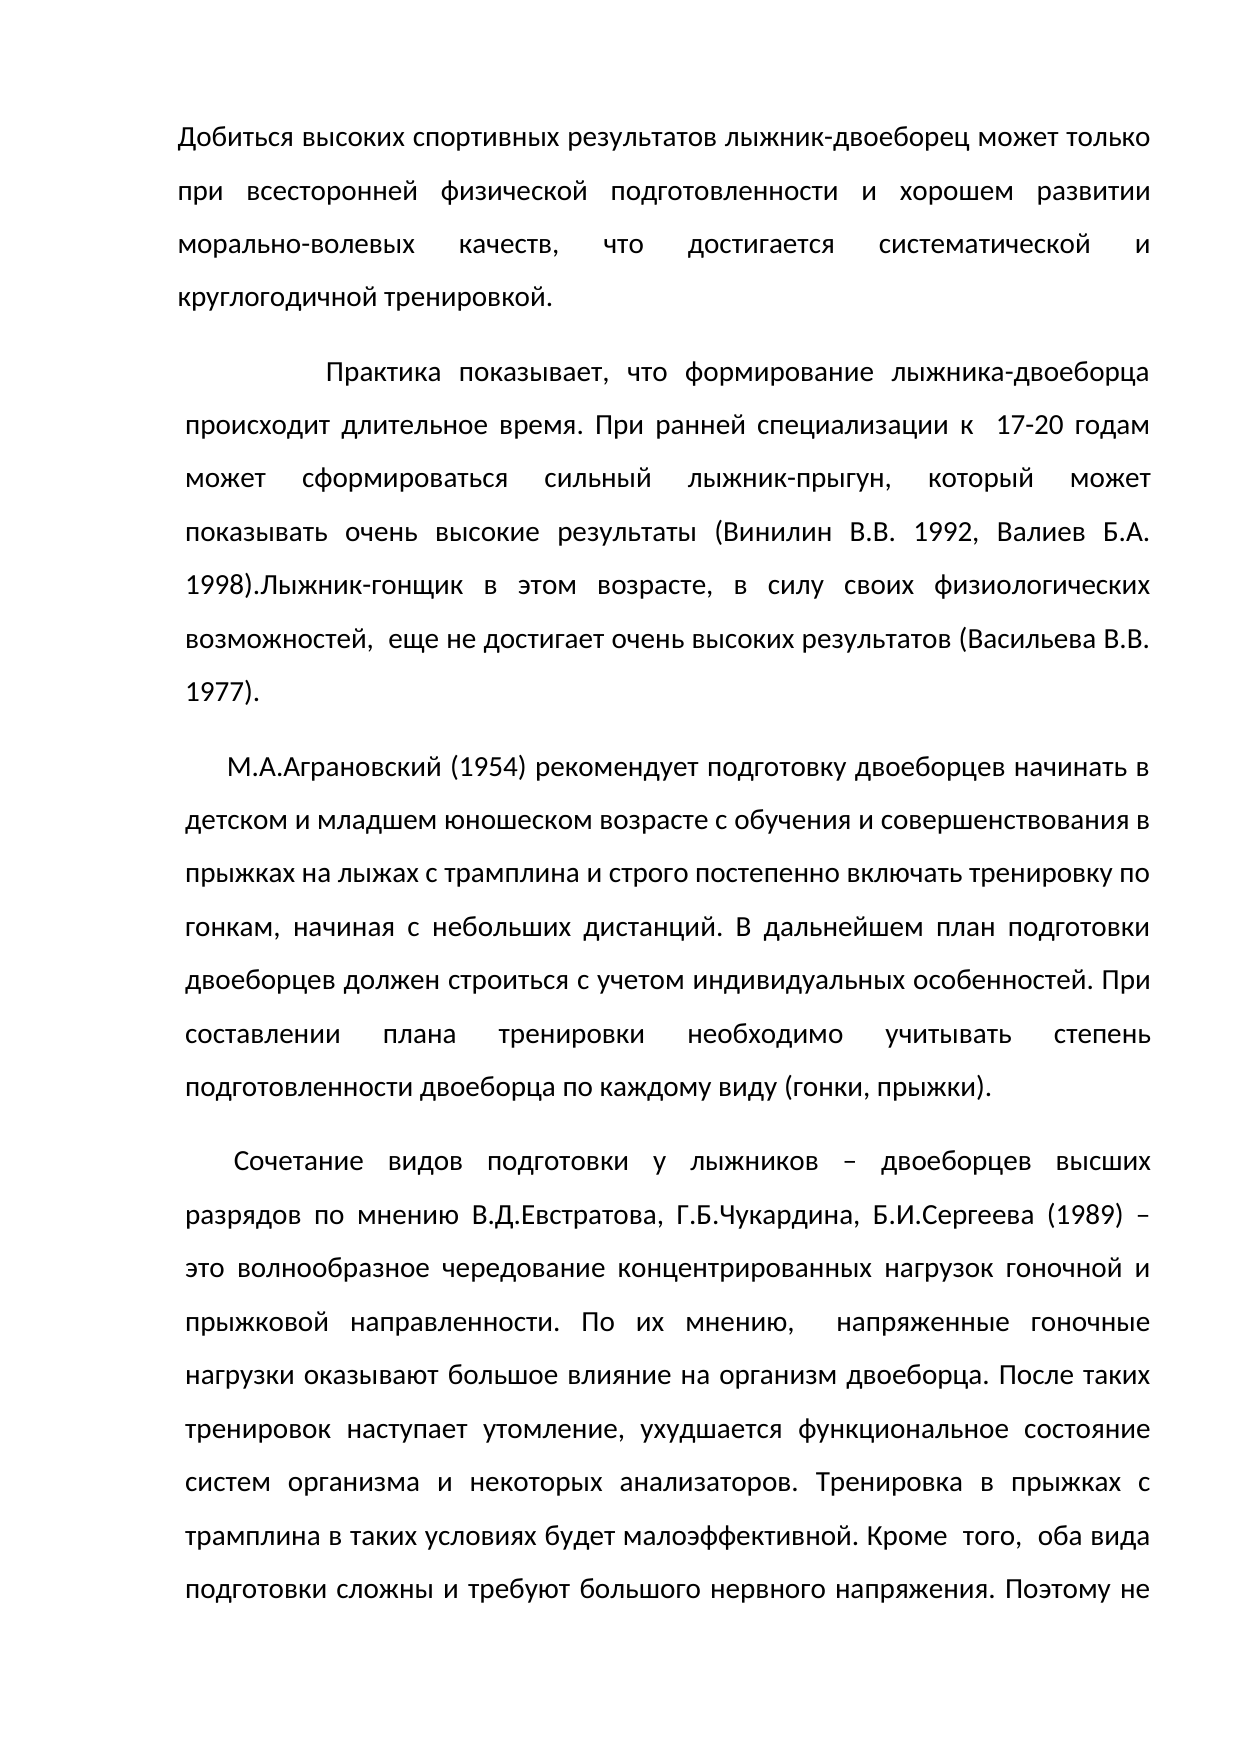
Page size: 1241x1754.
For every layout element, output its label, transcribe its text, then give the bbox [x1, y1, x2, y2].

text Практика показывает, что формирование лыжника-двоеборца происходит длительное время. При ранней специализации к 17-20 годам может сформироваться сильный лыжник-прыгун, который может показывать очень высокие результаты (Винилин В.В. 1992, Валиев Б.А. 1998).Лыжник-гонщик в этом возрасте, в силу своих физиологических возможностей, еще не достигает очень высоких результатов (Васильева В.В. 1977). [185, 353, 1152, 709]
text Добиться высоких спортивных результатов лыжник-двоеборец может только при всесторонней физической подготовленности и хорошем развитии морально-волевых качеств, что достигается систематической и круглогодичной тренировкой. [177, 118, 1152, 314]
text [185, 1142, 1152, 1606]
text М.А.Аграновский (1954) рекомендует подготовку двоеборцев начинать в детском и младшем юношеском возрасте с обучения и совершенствования в прыжках на лыжах с трамплина и строго постепенно включать тренировку по гонкам, начиная с небольших дистанций. В дальнейшем план подготовки двоеборцев должен строиться с учетом индивидуальных особенностей. При составлении плана тренировки необходимо учитывать степень подготовленности двоеборца по каждому виду (гонки, прыжки). [185, 748, 1152, 1104]
